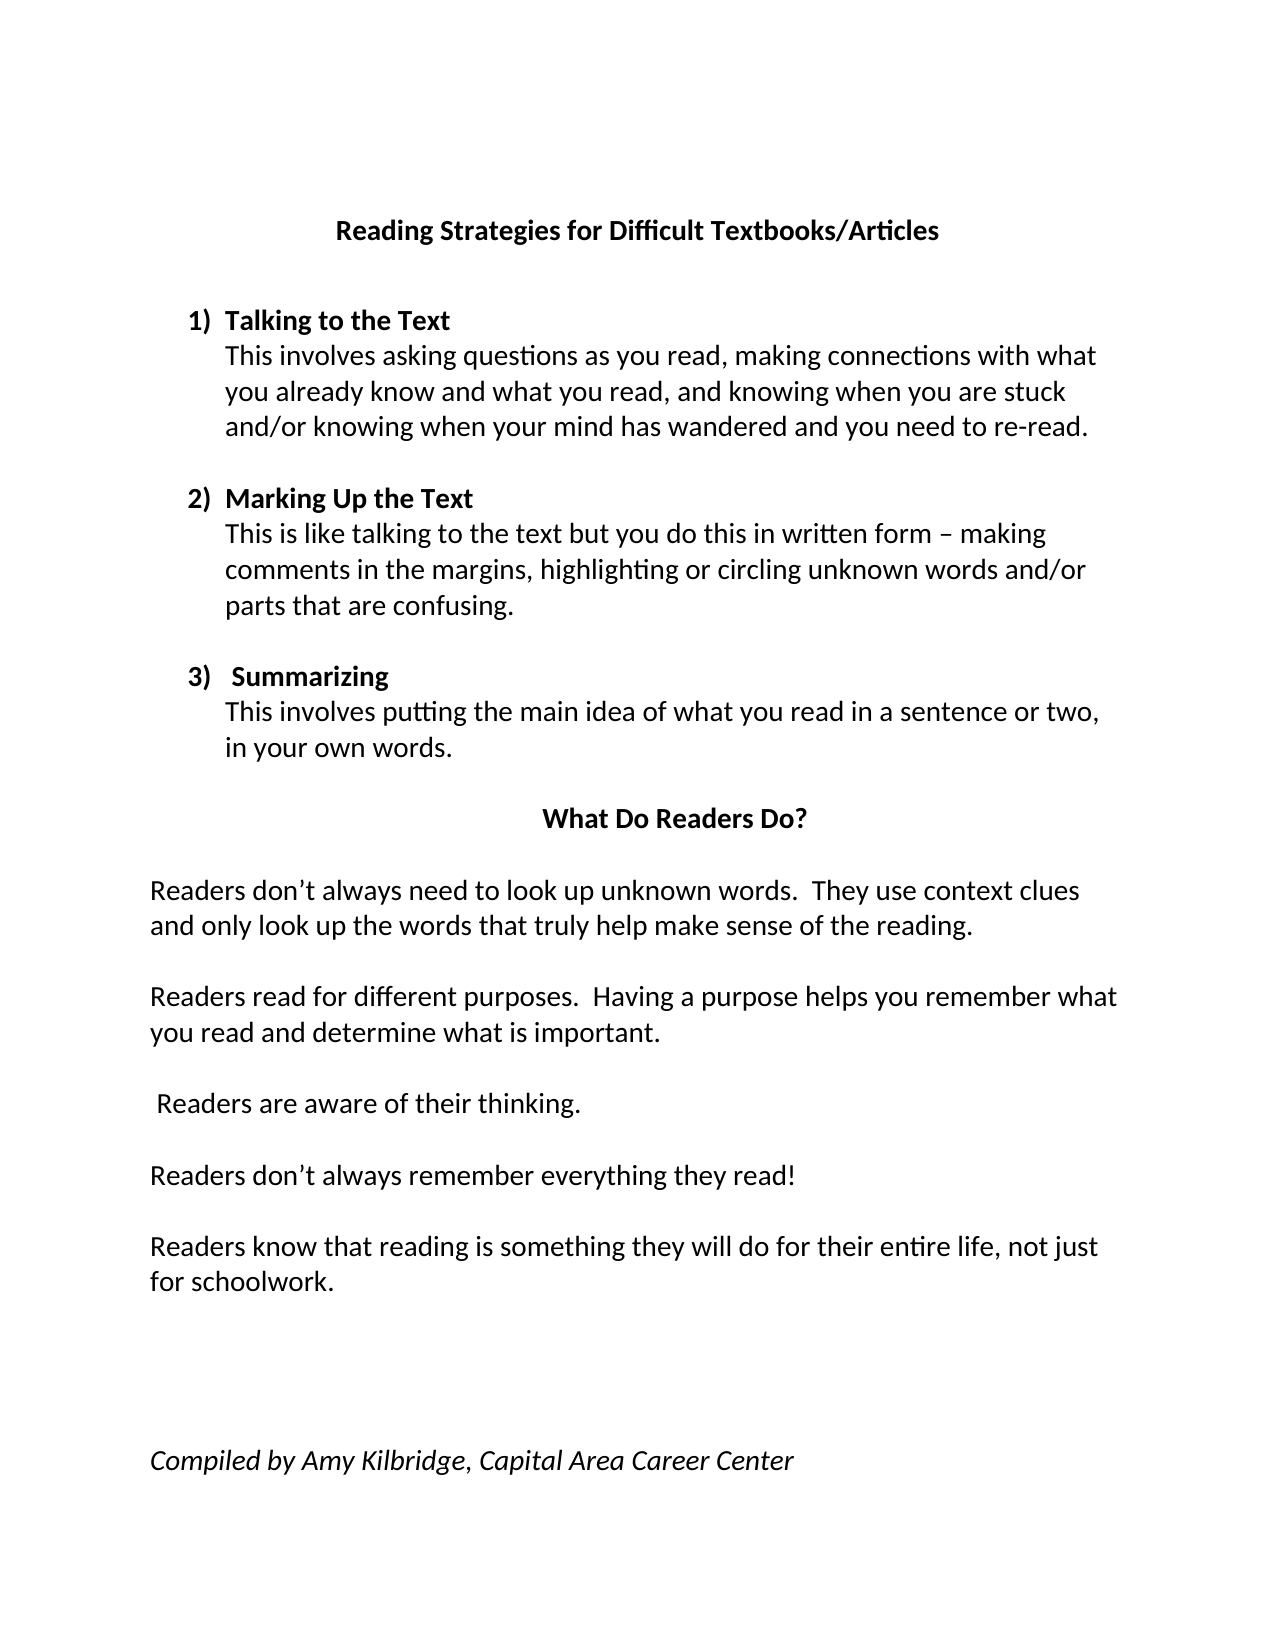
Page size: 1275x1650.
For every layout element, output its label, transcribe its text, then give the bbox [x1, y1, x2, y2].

list Marking Up the Text [187, 480, 1125, 515]
text This involves putting the main idea of what you read in a sentence or two, in your own words. [225, 693, 1125, 765]
text This involves asking questions as you read, making connections with what you already know and what you read, and knowing when you are stuck and/or knowing when your mind has wandered and you need to re-read. [225, 337, 1125, 444]
text This is like talking to the text but you do this in written form – making comments in the margins, highlighting or circling unknown words and/or parts that are confusing. [225, 515, 1125, 622]
list Talking to the Text [187, 302, 1125, 337]
text Readers don’t always need to look up unknown words. They use context clues and only look up the words that truly help make sense of the reading. [150, 872, 1125, 943]
text What Do Readers Do? [225, 800, 1125, 836]
text Readers know that reading is something they will do for their entire life, not just for schoolwork. [150, 1228, 1125, 1299]
text Reading Strategies for Difficult Textbooks/Articles [150, 212, 1125, 247]
list Summarizing [187, 658, 1125, 693]
text Readers read for different purposes. Having a purpose helps you remember what you read and determine what is important. [150, 978, 1125, 1050]
text Readers don’t always remember everything they read! [150, 1157, 1125, 1192]
text Compiled by Amy Kilbridge, Capital Area Career Center [150, 1442, 1125, 1477]
text Readers are aware of their thinking. [150, 1085, 1125, 1121]
